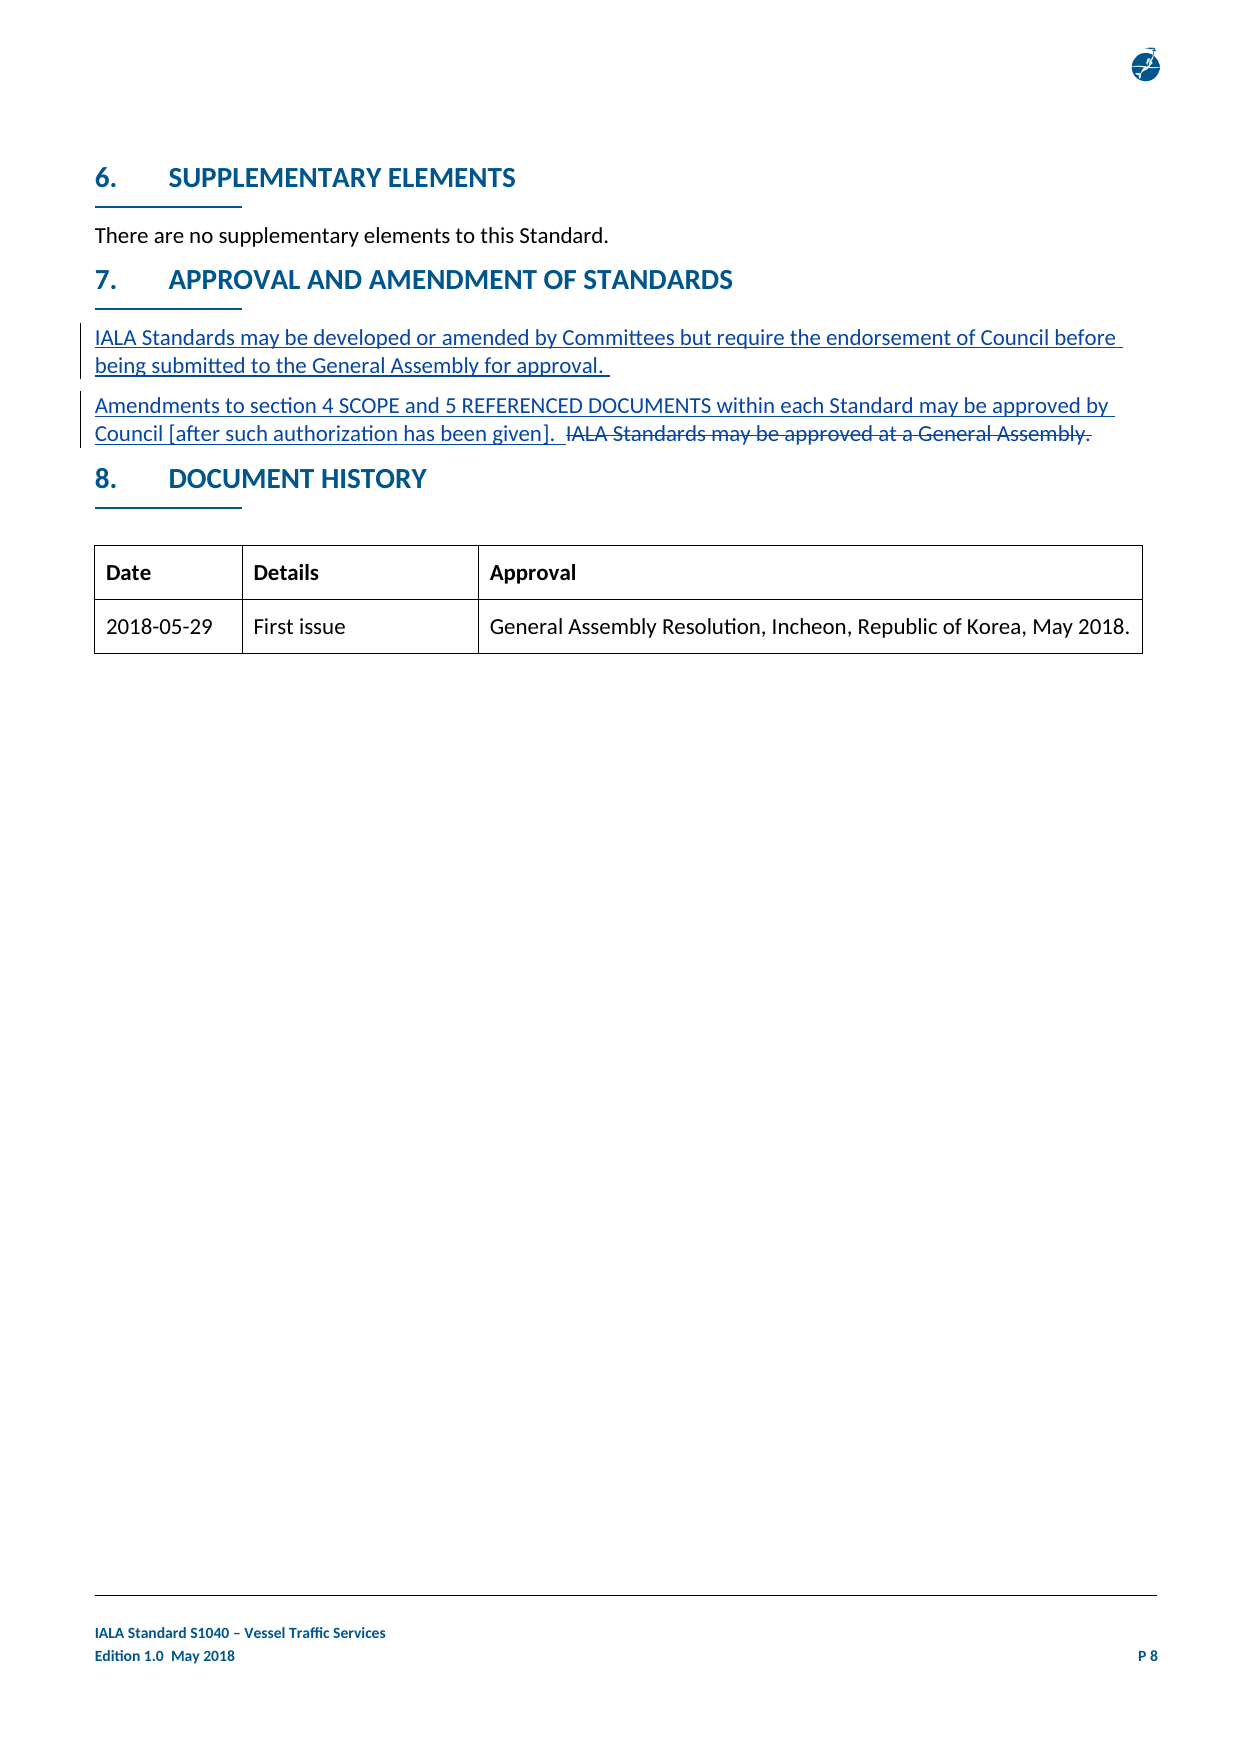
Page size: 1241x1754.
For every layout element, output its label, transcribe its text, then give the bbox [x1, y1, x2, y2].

subtitle APPROVAL AND AMENDMENT OF STANDARDS [94, 261, 1157, 297]
table_cell 2018-05-29 [95, 600, 242, 653]
subtitle DOCUMENT HISTORY [94, 460, 1157, 496]
table_header Approval [479, 546, 1142, 599]
table_header Date [95, 546, 242, 599]
table_header Details [243, 546, 478, 599]
table_cell First issue [243, 600, 478, 653]
subtitle SUPPLEMENTARY ELEMENTS [94, 159, 1157, 195]
table_cell General Assembly Resolution, Incheon, Republic of Korea, May 2018. [479, 600, 1142, 653]
picture [1100, 0, 1219, 116]
text There are no supplementary elements to this Standard. [94, 221, 1157, 249]
